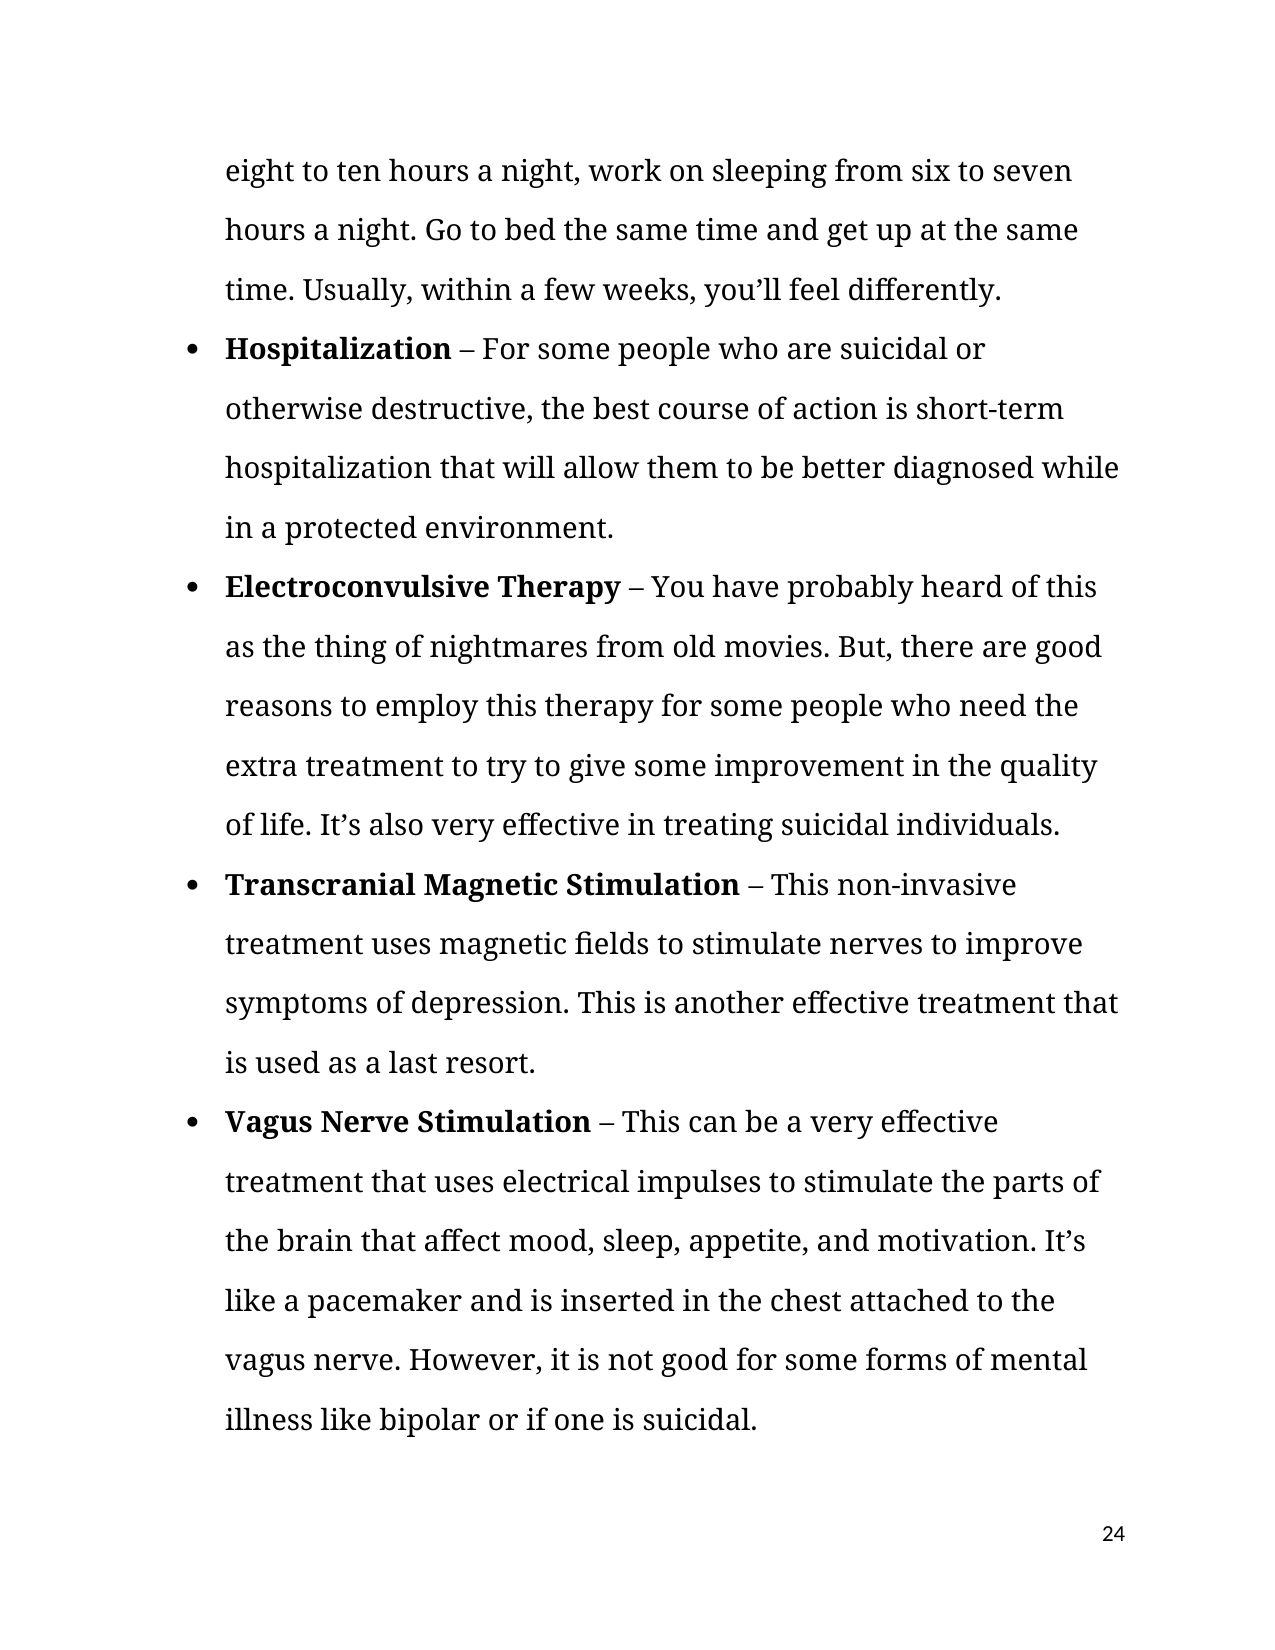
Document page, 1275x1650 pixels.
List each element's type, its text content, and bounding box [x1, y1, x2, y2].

list Hospitalization – For some people who are suicidal or otherwise destructive, the best course of action is short-term hospitalization that will allow them to be better diagnosed while in a protected environment. [187, 328, 1125, 547]
list Vagus Nerve Stimulation – This can be a very effective treatment that uses electrical impulses to stimulate the parts of the brain that affect mood, sleep, appetite, and motivation. It’s like a pacemaker and is inserted in the chest attached to the vagus nerve. However, it is not good for some forms of mental illness like bipolar or if one is suicidal. [187, 1102, 1125, 1439]
list Transcranial Magnetic Stimulation – This non-invasive treatment uses magnetic fields to stimulate nerves to improve symptoms of depression. This is another effective treatment that is used as a last resort. [187, 864, 1125, 1082]
list Electroconvulsive Therapy – You have probably heard of this as the thing of nightmares from old movies. But, there are good reasons to employ this therapy for some people who need the extra treatment to try to give some improvement in the quality of life. It’s also very effective in treating suicidal individuals. [187, 566, 1125, 844]
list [187, 150, 1125, 309]
